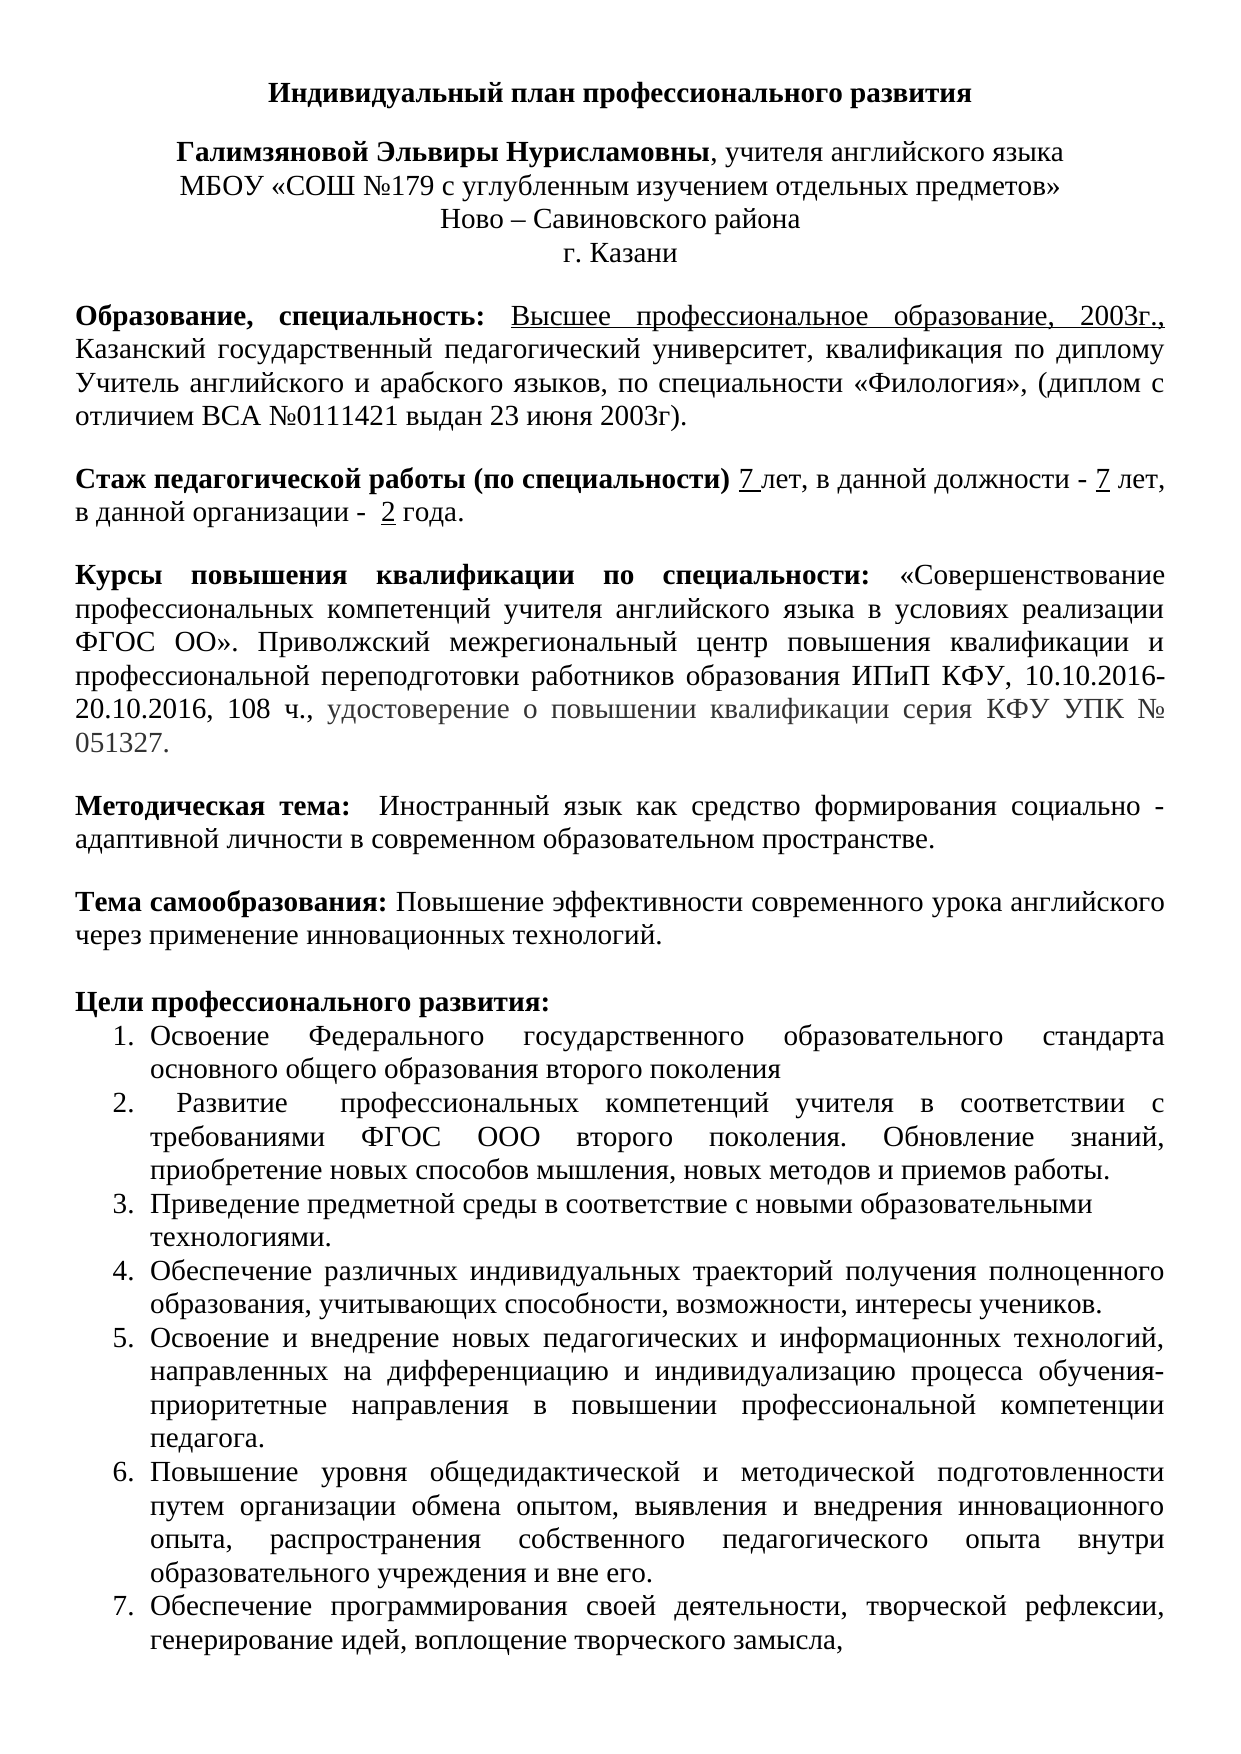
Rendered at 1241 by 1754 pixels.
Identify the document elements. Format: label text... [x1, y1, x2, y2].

text Курсы повышения квалификации по специальности: «Совершенствование профессиональных компетенций учителя английского языка в условиях реализации ФГОС ОО». Приволжский межрегиональный центр повышения квалификации и профессиональной переподготовки работников образования ИПиП КФУ, 10.10.2016-20.10.2016, 108 ч., удостоверение о повышении квалификации серия КФУ УПК № 051327. [75, 557, 914, 591]
text Индивидуальный план профессионального развития [75, 75, 1165, 108]
list Развитие профессиональных компетенций учителя в соответствии с требованиями ФГОС ООО второго поколения. Обновление знаний, приобретение новых способов мышления, новых методов и приемов работы. [112, 1085, 1165, 1186]
text МБОУ «СОШ №179 с углубленным изучением отдельных предметов» [75, 168, 1165, 201]
text Образование, специальность: Высшее профессиональное образование, 2003г., Казанский государственный педагогический университет, квалификация по диплому Учитель английского и арабского языков, по специальности «Филология», (диплом с отличием ВСА №0111421 выдан 23 июня 2003г). [75, 298, 1165, 432]
text Курсы повышения квалификации по специальности: «Совершенствование профессиональных компетенций учителя английского языка в условиях реализации ФГОС ОО». Приволжский межрегиональный центр повышения квалификации и профессиональной переподготовки работников образования ИПиП КФУ, 10.10.2016-20.10.2016, 108 ч., удостоверение о повышении квалификации серия КФУ УПК № 051327. [75, 691, 1165, 758]
list Обеспечение программирования своей деятельности, творческой рефлексии, генерирование идей, воплощение творческого замысла, [112, 1588, 1165, 1655]
text Цели профессионального развития: [75, 984, 1165, 1018]
text технологиями. [150, 1219, 1165, 1253]
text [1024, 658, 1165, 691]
text Методическая тема: Иностранный язык как средство формирования социально - адаптивной личности в современном образовательном пространстве. [75, 788, 1165, 855]
list Освоение и внедрение новых педагогических и информационных технологий, направленных на дифференциацию и индивидуализацию процесса обучения- приоритетные направления в повышении профессиональной компетенции педагога. [112, 1320, 1165, 1454]
text Галимзяновой Эльвиры Нурисламовны, учителя английского языка [75, 134, 1165, 168]
list Обеспечение различных индивидуальных траекторий получения полноценного образования, учитывающих способности, возможности, интересы учеников. [112, 1253, 1165, 1320]
list Освоение Федерального государственного образовательного стандарта основного общего образования второго поколения [112, 1018, 1165, 1085]
list Приведение предметной среды в соответствие с новыми образовательными [112, 1186, 1165, 1219]
text Стаж педагогической работы (по специальности) 7 лет, в данной должности - 7 лет, в данной организации - 2 года. [75, 461, 1165, 528]
text Тема самообразования: Повышение эффективности современного урока английского через применение инновационных технологий. [75, 884, 1165, 951]
list Повышение уровня общедидактической и методической подготовленности путем организации обмена опытом, выявления и внедрения инновационного опыта, распространения собственного педагогического опыта внутри образовательного учреждения и вне его. [112, 1454, 1165, 1588]
text г. Казани [75, 235, 1165, 268]
text Ново – Савиновского района [75, 201, 1165, 235]
